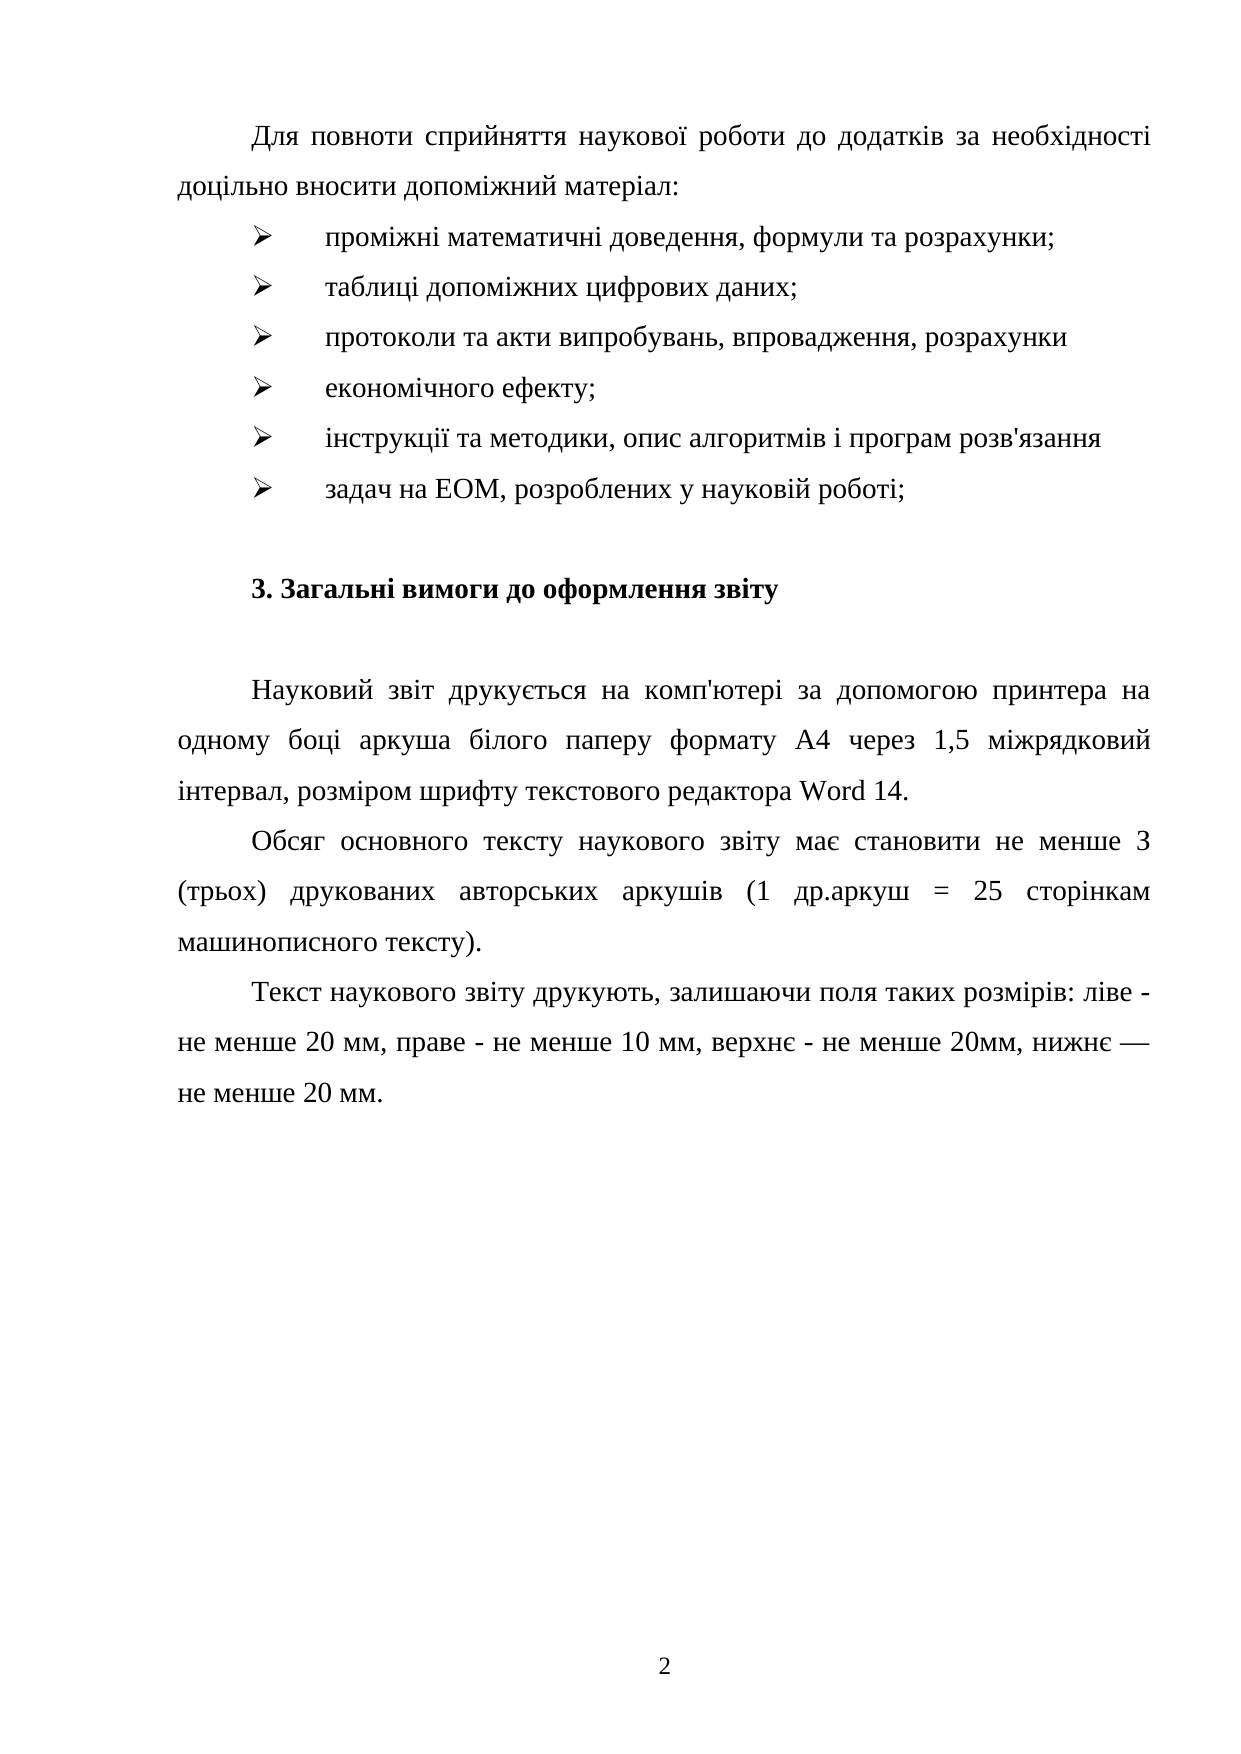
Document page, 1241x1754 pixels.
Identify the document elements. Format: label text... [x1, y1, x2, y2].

text Обсяг основного тексту наукового звіту має становити не менше З (трьох) друкованих авторських аркушів (1 др.аркуш = 25 сторінкам машинописного тексту). [177, 823, 1152, 957]
list протоколи та акти випробувань, впровадження, розрахунки [177, 319, 1152, 353]
text Текст наукового звіту друкують, залишаючи поля таких розмірів: ліве - не менше 20 мм, праве - не менше 10 мм, верхнє - не менше 20мм, нижнє — не менше 20 мм. [177, 974, 1152, 1108]
text 3. Загальні вимоги до оформлення звіту [177, 572, 1152, 605]
list задач на ЕОМ, розроблених у науковій роботі; [177, 471, 1152, 504]
list проміжні математичні доведення, формули та розрахунки; [177, 219, 1152, 252]
list економічного ефекту; [177, 370, 1152, 404]
list таблиці допоміжних цифрових даних; [177, 269, 1152, 303]
text Для повноти сприйняття наукової роботи до додатків за необхідності доцільно вносити допоміжний матеріал: [177, 118, 1152, 202]
list інструкції та методики, опис алгоритмів і програм розв'язання [177, 420, 1152, 454]
text Науковий звіт друкується на комп'ютері за допомогою принтера на одному боці аркуша білого паперу формату А4 через 1,5 міжрядковий інтервал, розміром шрифту текстового редактора Word 14. [177, 672, 1152, 806]
